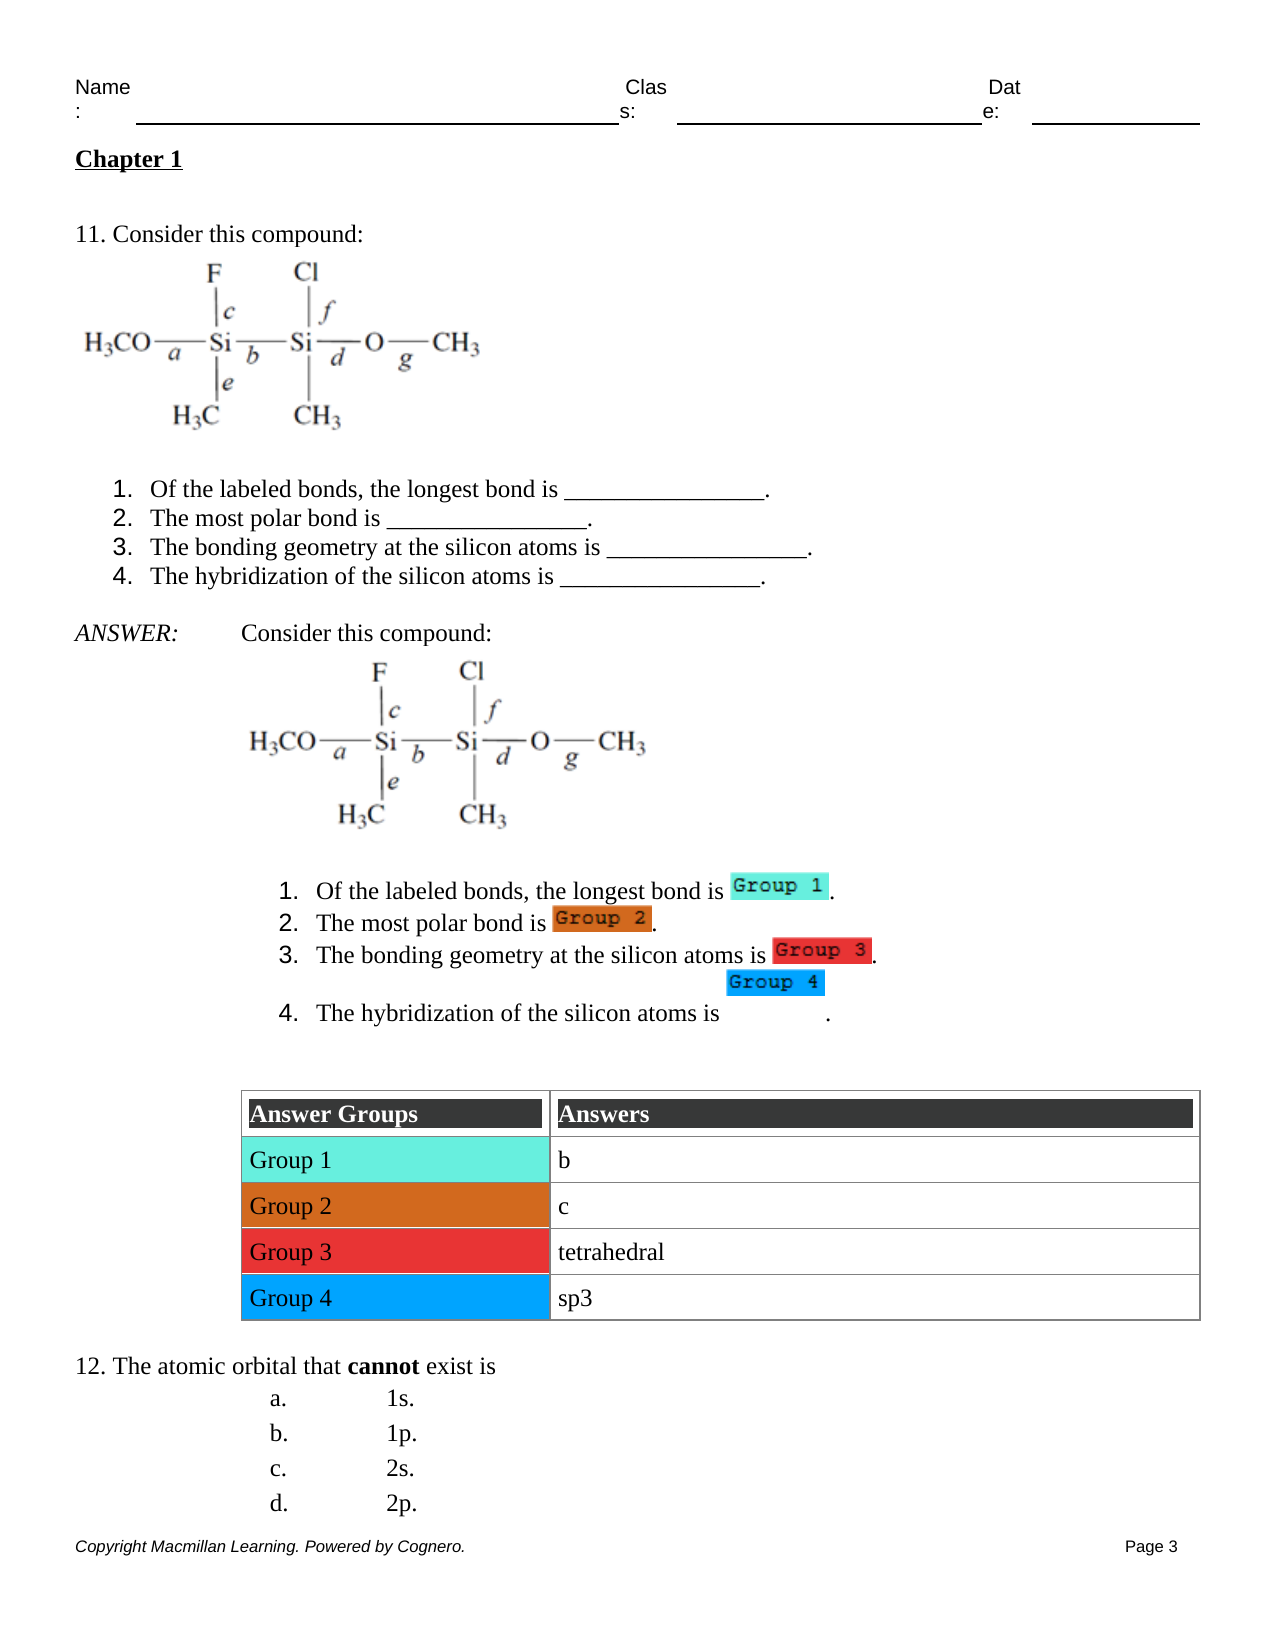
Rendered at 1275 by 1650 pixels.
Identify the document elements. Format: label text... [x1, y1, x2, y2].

picture [726, 969, 825, 996]
picture [552, 905, 652, 932]
picture [240, 646, 660, 848]
picture [772, 937, 872, 964]
picture [75, 247, 494, 449]
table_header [75, 1351, 1200, 1520]
picture [730, 872, 829, 900]
table_header 11. Consider this compound: Of the labeled bonds, the longest bond is ________________. The most polar bond is ________________. The bonding geometry at the silicon atoms is ________________. The hybridization of the silicon atoms is ________________. [75, 219, 1200, 1324]
